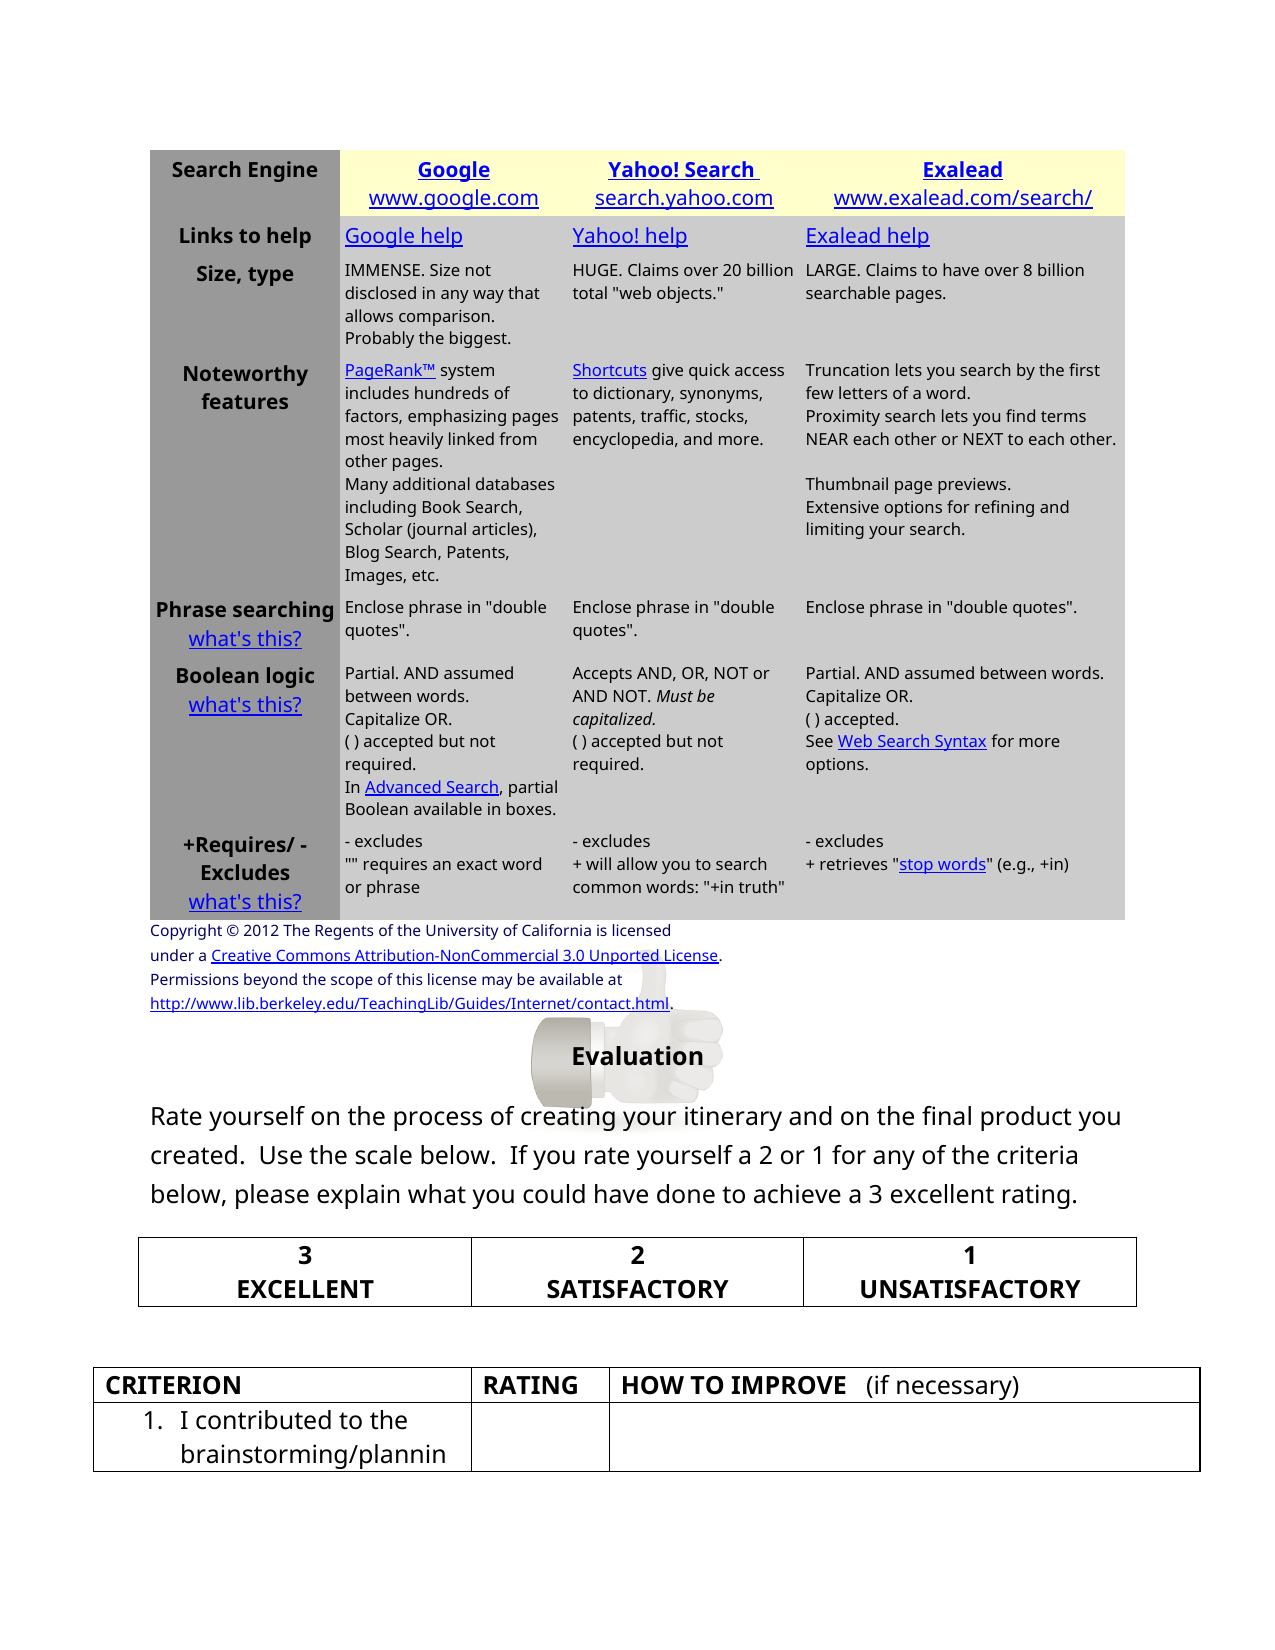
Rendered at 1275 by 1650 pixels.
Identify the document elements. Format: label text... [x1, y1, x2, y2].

table_cell Noteworthy features [150, 354, 340, 591]
table_cell Partial. AND assumed between words. Capitalize OR. ( ) accepted but not required. In Advanced Search, partial Boolean available in boxes. [340, 657, 568, 825]
table_cell Partial. AND assumed between words. Capitalize OR. ( ) accepted. See Web Search Syntax for more options. [801, 657, 1125, 825]
table_cell Accepts AND, OR, NOT or AND NOT. Must be capitalized. ( ) accepted but not required. [568, 657, 801, 825]
table_cell Enclose phrase in "double quotes". [801, 591, 1125, 657]
table_header HOW TO IMPROVE (if necessary) [610, 1368, 1199, 1402]
table_cell Enclose phrase in "double quotes". [340, 591, 568, 657]
table_header CRITERION [94, 1368, 471, 1402]
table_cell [94, 1403, 471, 1471]
table_header Search Engine [150, 150, 340, 216]
table_cell HUGE. Claims over 20 billion total "web objects." [568, 254, 801, 354]
table_cell [472, 1403, 609, 1471]
table_header Exalead www.exalead.com/search/ [801, 150, 1125, 216]
table_header RATING [472, 1368, 609, 1402]
table_cell Size, type [150, 254, 340, 354]
text Rate yourself on the process of creating your itinerary and on the final product you created. Use the scale below. If you rate yourself a 2 or 1 for any of the criteria below, please explain what you could have done to achieve a 3 excellent rating. [150, 1098, 1125, 1211]
table_header 2 SATISFACTORY [472, 1238, 803, 1306]
table_cell Yahoo! help [568, 216, 801, 254]
table_cell Enclose phrase in "double quotes". [568, 591, 801, 657]
table_cell Boolean logic what's this? [150, 657, 340, 825]
table_cell - excludes + retrieves "stop words" (e.g., +in) [801, 825, 1125, 920]
table_cell Phrase searching what's this? [150, 591, 340, 657]
table_cell - excludes + will allow you to search common words: "+in truth" [568, 825, 801, 920]
table_cell Shortcuts give quick access to dictionary, synonyms, patents, traffic, stocks, encyclopedia, and more. [568, 354, 801, 591]
table_header 3 EXCELLENT [139, 1238, 471, 1306]
table_cell Truncation lets you search by the first few letters of a word. Proximity search lets you find terms NEAR each other or NEXT to each other. Thumbnail page previews. Extensive options for refining and limiting your search. [801, 354, 1125, 591]
table_cell IMMENSE. Size not disclosed in any way that allows comparison. Probably the biggest. [340, 254, 568, 354]
table_cell +Requires/ -Excludes what's this? [150, 825, 340, 920]
table_cell - excludes "" requires an exact word or phrase [340, 825, 568, 920]
table_header 1 UNSATISFACTORY [804, 1238, 1136, 1306]
table_cell LARGE. Claims to have over 8 billion searchable pages. [801, 254, 1125, 354]
table_cell Google help [340, 216, 568, 254]
table_cell Links to help [150, 216, 340, 254]
text Evaluation [150, 1038, 1125, 1072]
table_header Google www.google.com [340, 150, 568, 216]
table_header Yahoo! Search search.yahoo.com [568, 150, 801, 216]
table_cell [610, 1403, 1199, 1471]
table_cell Exalead help [801, 216, 1125, 254]
text Copyright © 2012 The Regents of the University of California is licensed under a Creative Commons Attribution-NonCommercial 3.0 Unported License. Permissions beyond the scope of this license may be available at http://www.lib.berkeley.edu/TeachingLib/Guides/Internet/contact.html. [150, 920, 1125, 1014]
table_cell PageRank™ system includes hundreds of factors, emphasizing pages most heavily linked from other pages. Many additional databases including Book Search, Scholar (journal articles), Blog Search, Patents, Images, etc. [340, 354, 568, 591]
